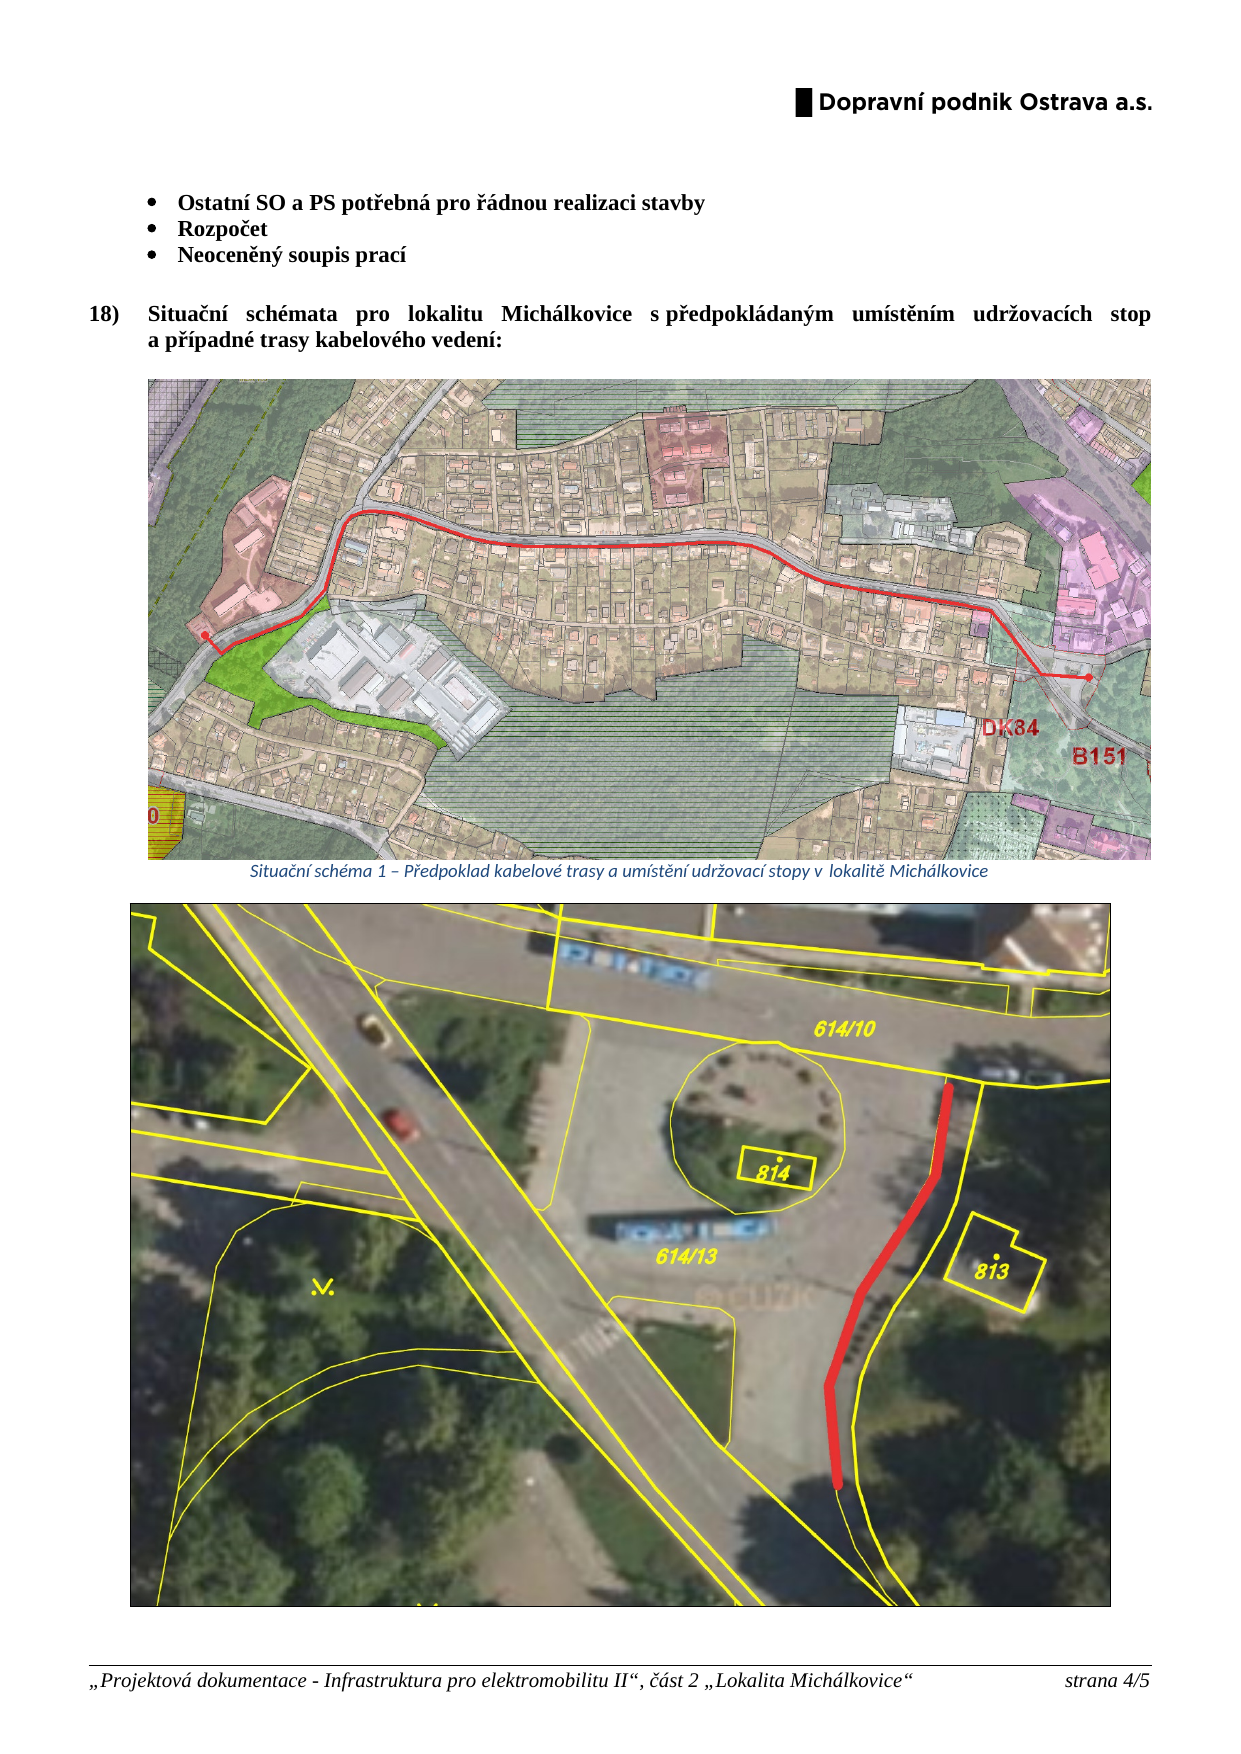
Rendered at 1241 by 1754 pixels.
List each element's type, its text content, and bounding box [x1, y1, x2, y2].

list Neoceněný soupis prací [148, 241, 1152, 268]
text Situační schéma 1 – Předpoklad kabelové trasy a umístění udržovací stopy v lokalitě Michálkovice [89, 859, 1152, 882]
picture [795, 88, 1152, 117]
list Situační schémata pro lokalitu Michálkovice s předpokládaným umístěním udržovacích stop a případné trasy kabelového vedení: [89, 300, 1152, 353]
picture [131, 904, 1110, 1606]
list Ostatní SO a PS potřebná pro řádnou realizaci stavby [148, 188, 1152, 215]
picture [148, 379, 1151, 860]
list Rozpočet [148, 215, 1152, 241]
